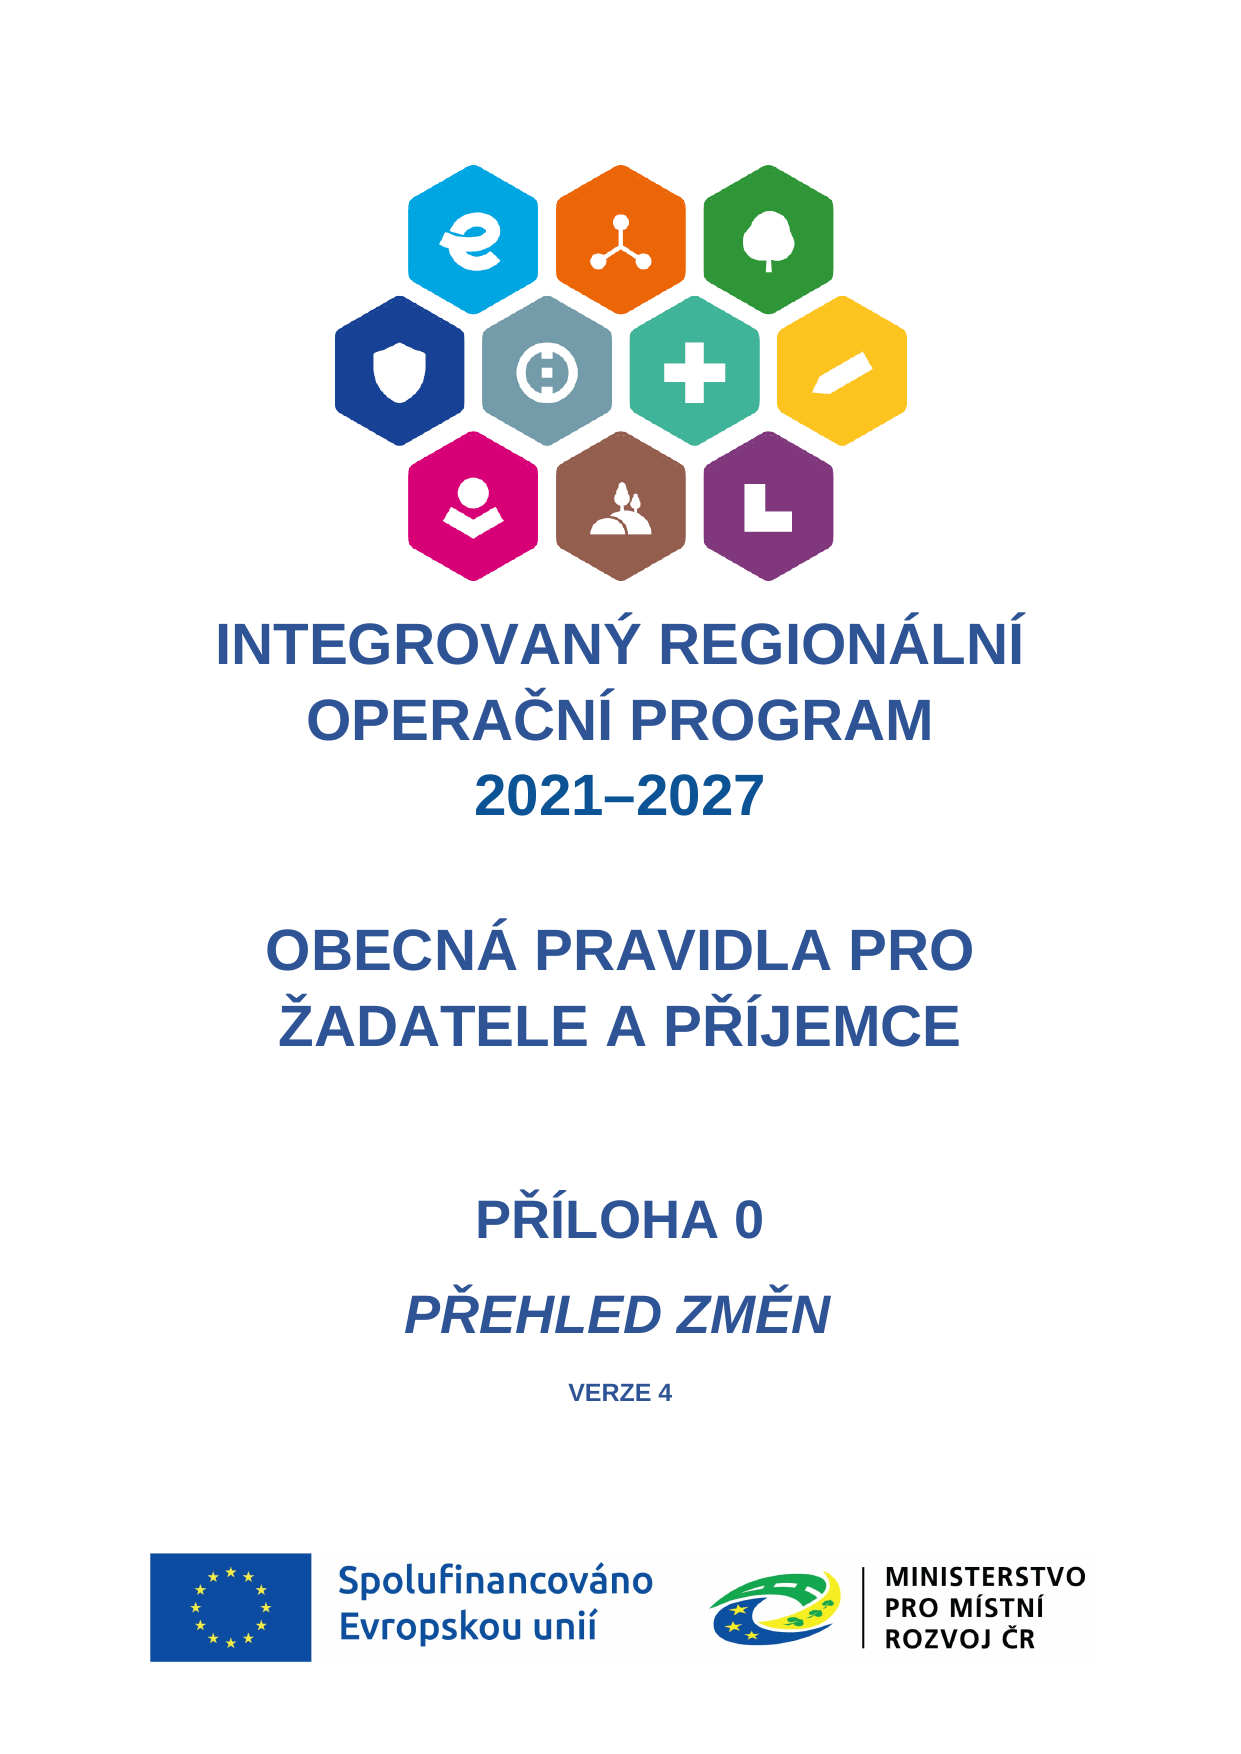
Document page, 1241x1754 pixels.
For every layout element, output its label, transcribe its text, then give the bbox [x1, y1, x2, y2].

text Přehled změn [148, 1283, 1093, 1345]
text PŘÍLOHA 0 [148, 1187, 1093, 1249]
text verze 4 [148, 1378, 1093, 1407]
text 2021–2027 [148, 761, 1093, 828]
picture [147, 1551, 1093, 1665]
text OBECNÁ PRAVIDLA PRO ŽADATELE A PŘÍJEMCE [148, 916, 1093, 1058]
picture [306, 147, 935, 610]
